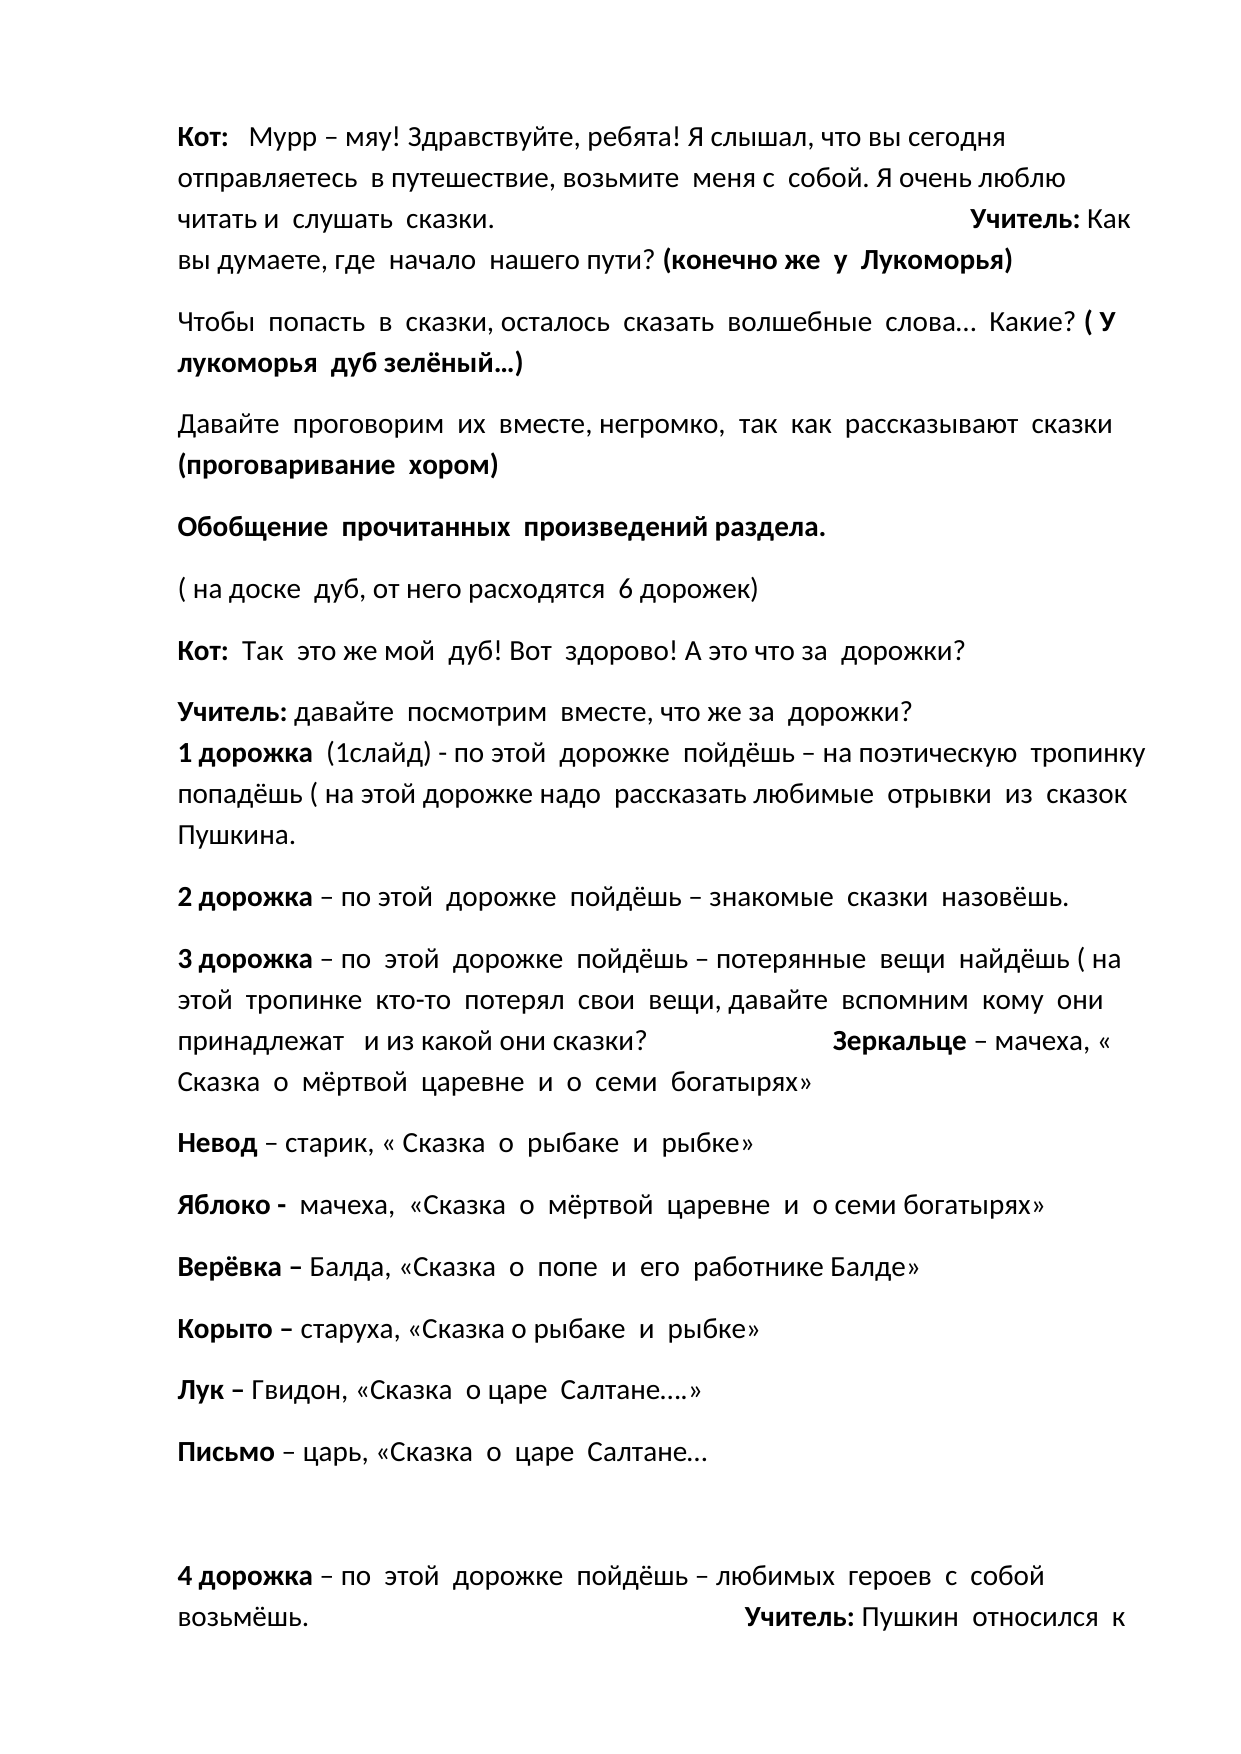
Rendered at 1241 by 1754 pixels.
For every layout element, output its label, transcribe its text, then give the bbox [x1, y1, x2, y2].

text Лук – Гвидон, «Сказка о царе Салтане….» [177, 1371, 1152, 1407]
text Давайте проговорим их вместе, негромко, так как рассказывают сказки (проговаривание хором) [177, 405, 1152, 482]
text 3 дорожка – по этой дорожке пойдёшь – потерянные вещи найдёшь ( на этой тропинке кто-то потерял свои вещи, давайте вспомним кому они принадлежат и из какой они сказки? Зеркальце – мачеха, « Сказка о мёртвой царевне и о семи богатырях» [177, 940, 1152, 1098]
text Кот: Так это же мой дуб! Вот здорово! А это что за дорожки? [177, 632, 1152, 667]
text Корыто – старуха, «Сказка о рыбаке и рыбке» [177, 1310, 1152, 1345]
text Обобщение прочитанных произведений раздела. [177, 508, 1152, 544]
text Чтобы попасть в сказки, осталось сказать волшебные слова… Какие? ( У лукоморья дуб зелёный…) [177, 303, 1152, 379]
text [177, 1557, 1152, 1633]
text Письмо – царь, «Сказка о царе Салтане… [177, 1433, 1152, 1469]
text Учитель: давайте посмотрим вместе, что же за дорожки? 1 дорожка (1слайд) - по этой дорожке пойдёшь – на поэтическую тропинку попадёшь ( на этой дорожке надо рассказать любимые отрывки из сказок Пушкина. [177, 693, 1152, 852]
text 2 дорожка – по этой дорожке пойдёшь – знакомые сказки назовёшь. [177, 878, 1152, 914]
text Верёвка – Балда, «Сказка о попе и его работнике Балде» [177, 1248, 1152, 1283]
text ( на доске дуб, от него расходятся 6 дорожек) [177, 570, 1152, 606]
text Яблоко - мачеха, «Сказка о мёртвой царевне и о семи богатырях» [177, 1186, 1152, 1222]
text Невод – старик, « Сказка о рыбаке и рыбке» [177, 1124, 1152, 1160]
text Кот: Мурр – мяу! Здравствуйте, ребята! Я слышал, что вы сегодня отправляетесь в путешествие, возьмите меня с собой. Я очень люблю читать и слушать сказки. Учитель: Как вы думаете, где начало нашего пути? (конечно же у Лукоморья) [177, 118, 1152, 277]
